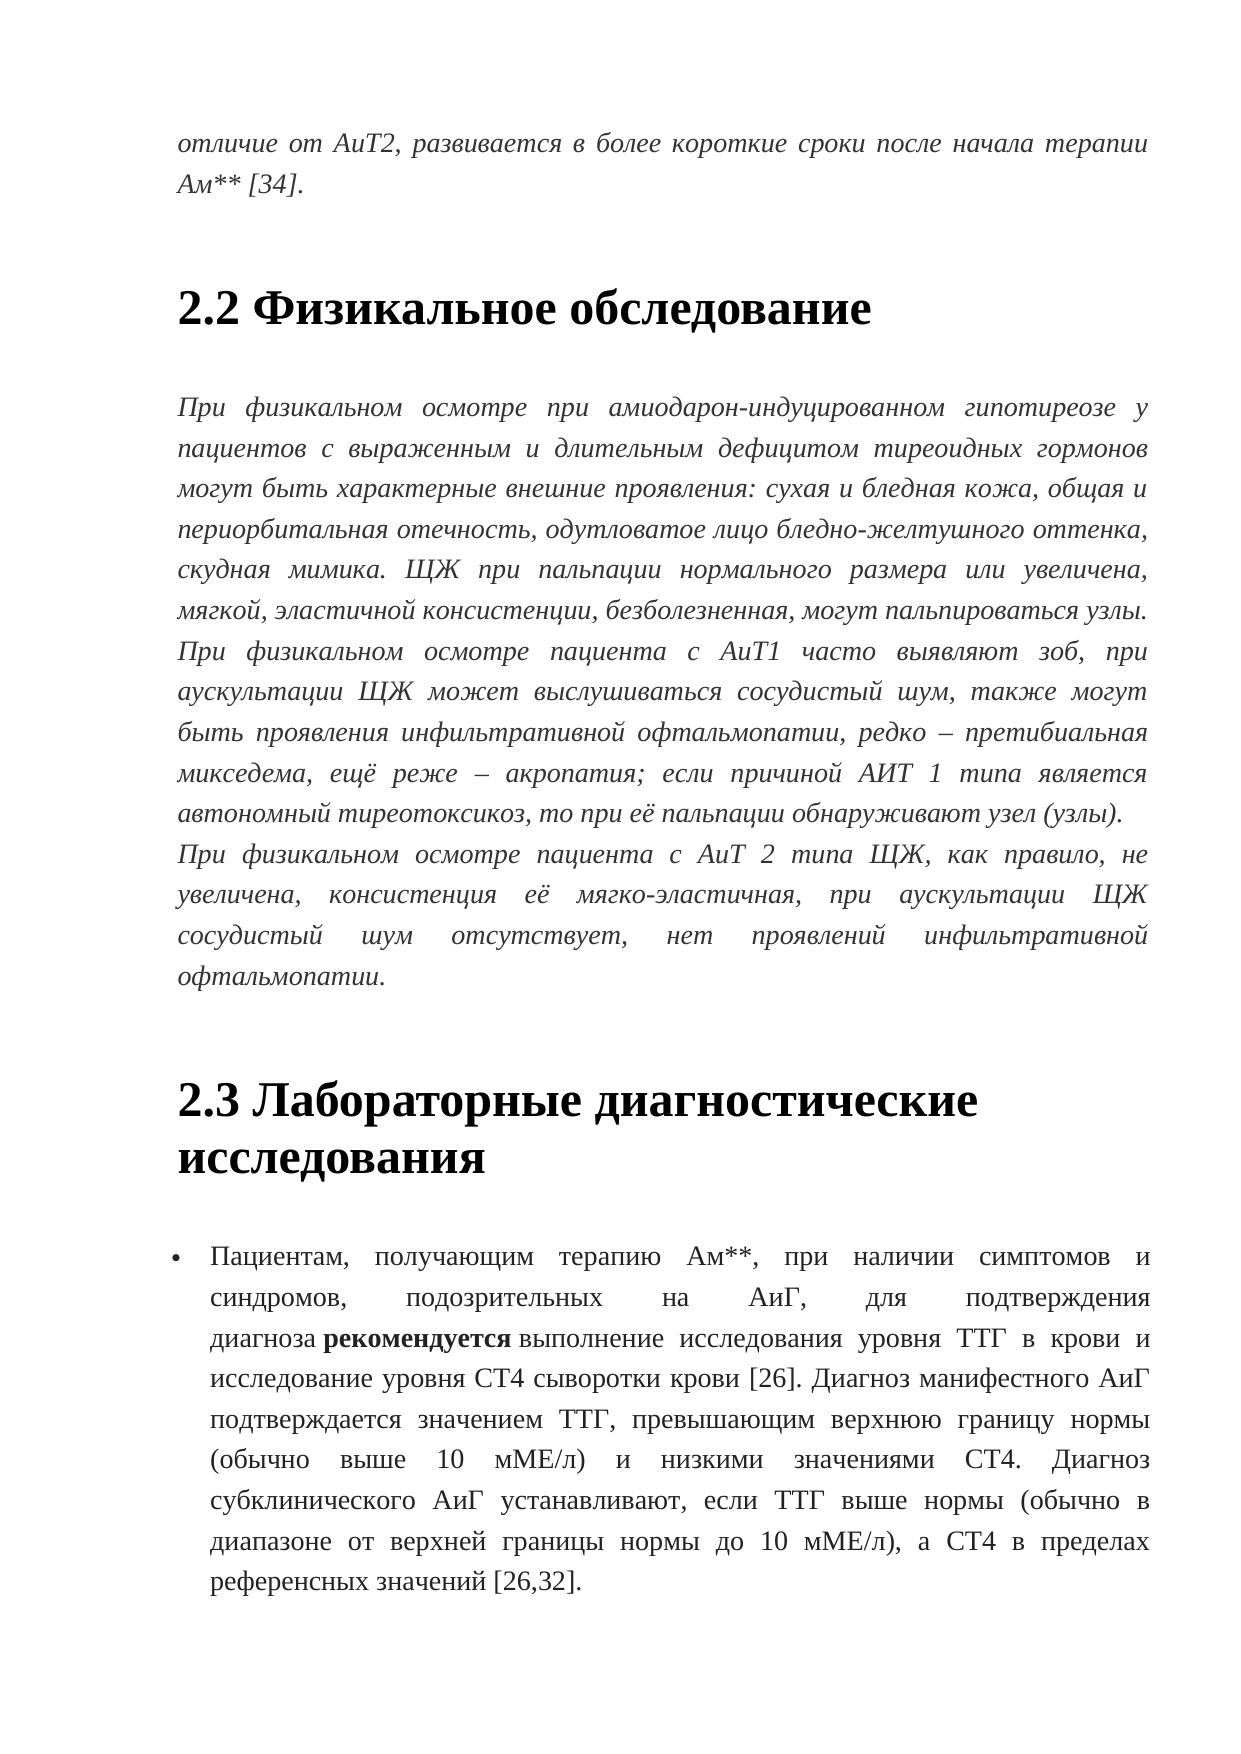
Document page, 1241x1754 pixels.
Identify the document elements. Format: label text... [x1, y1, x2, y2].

text При физикальном осмотре пациента с АиТ1 часто выявляют зоб, при аускультации ЩЖ может выслушиваться сосудистый шум, также могут быть проявления инфильтративной офтальмопатии, редко – претибиальная микседема, ещё реже – акропатия; если причиной АИТ 1 типа является автономный тиреотоксикоз, то при её пальпации обнаруживают узел (узлы). [177, 626, 1152, 829]
text 2.3 Лабораторные диагностические исследования [177, 1069, 1152, 1184]
text При физикальном осмотре при амиодарон-индуцированном гипотиреозе у пациентов с выраженным и длительным дефицитом тиреоидных гормонов могут быть характерные внешние проявления: сухая и бледная кожа, общая и периорбитальная отечность, одутловатое лицо бледно-желтушного оттенка, скудная мимика. ЩЖ при пальпации нормального размера или увеличена, мягкой, эластичной консистенции, безболезненная, могут пальпироваться узлы. [177, 382, 1152, 626]
text При физикальном осмотре пациента с АиТ 2 типа ЩЖ, как правило, не увеличена, консистенция её мягко-эластичная, при аускультации ЩЖ сосудистый шум отсутствует, нет проявлений инфильтративной офтальмопатии. [177, 829, 1152, 991]
list Пациентам, получающим терапию Ам**, при наличии симптомов и синдромов, подозрительных на АиГ, для подтверждения диагноза рекомендуется выполнение исследования уровня ТТГ в крови и исследование уровня СТ4 сыворотки крови [26]. Диагноз манифестного АиГ подтверждается значением ТТГ, превышающим верхнюю границу нормы (обычно выше 10 мМЕ/л) и низкими значениями СТ4. Диагноз субклинического АиГ устанавливают, если ТТГ выше нормы (обычно в диапазоне от верхней границы нормы до 10 мМЕ/л), а СТ4 в пределах референсных значений [26,32]. [172, 1231, 1152, 1597]
text 2.2 Физикальное обследование [177, 277, 1152, 335]
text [177, 118, 1152, 199]
